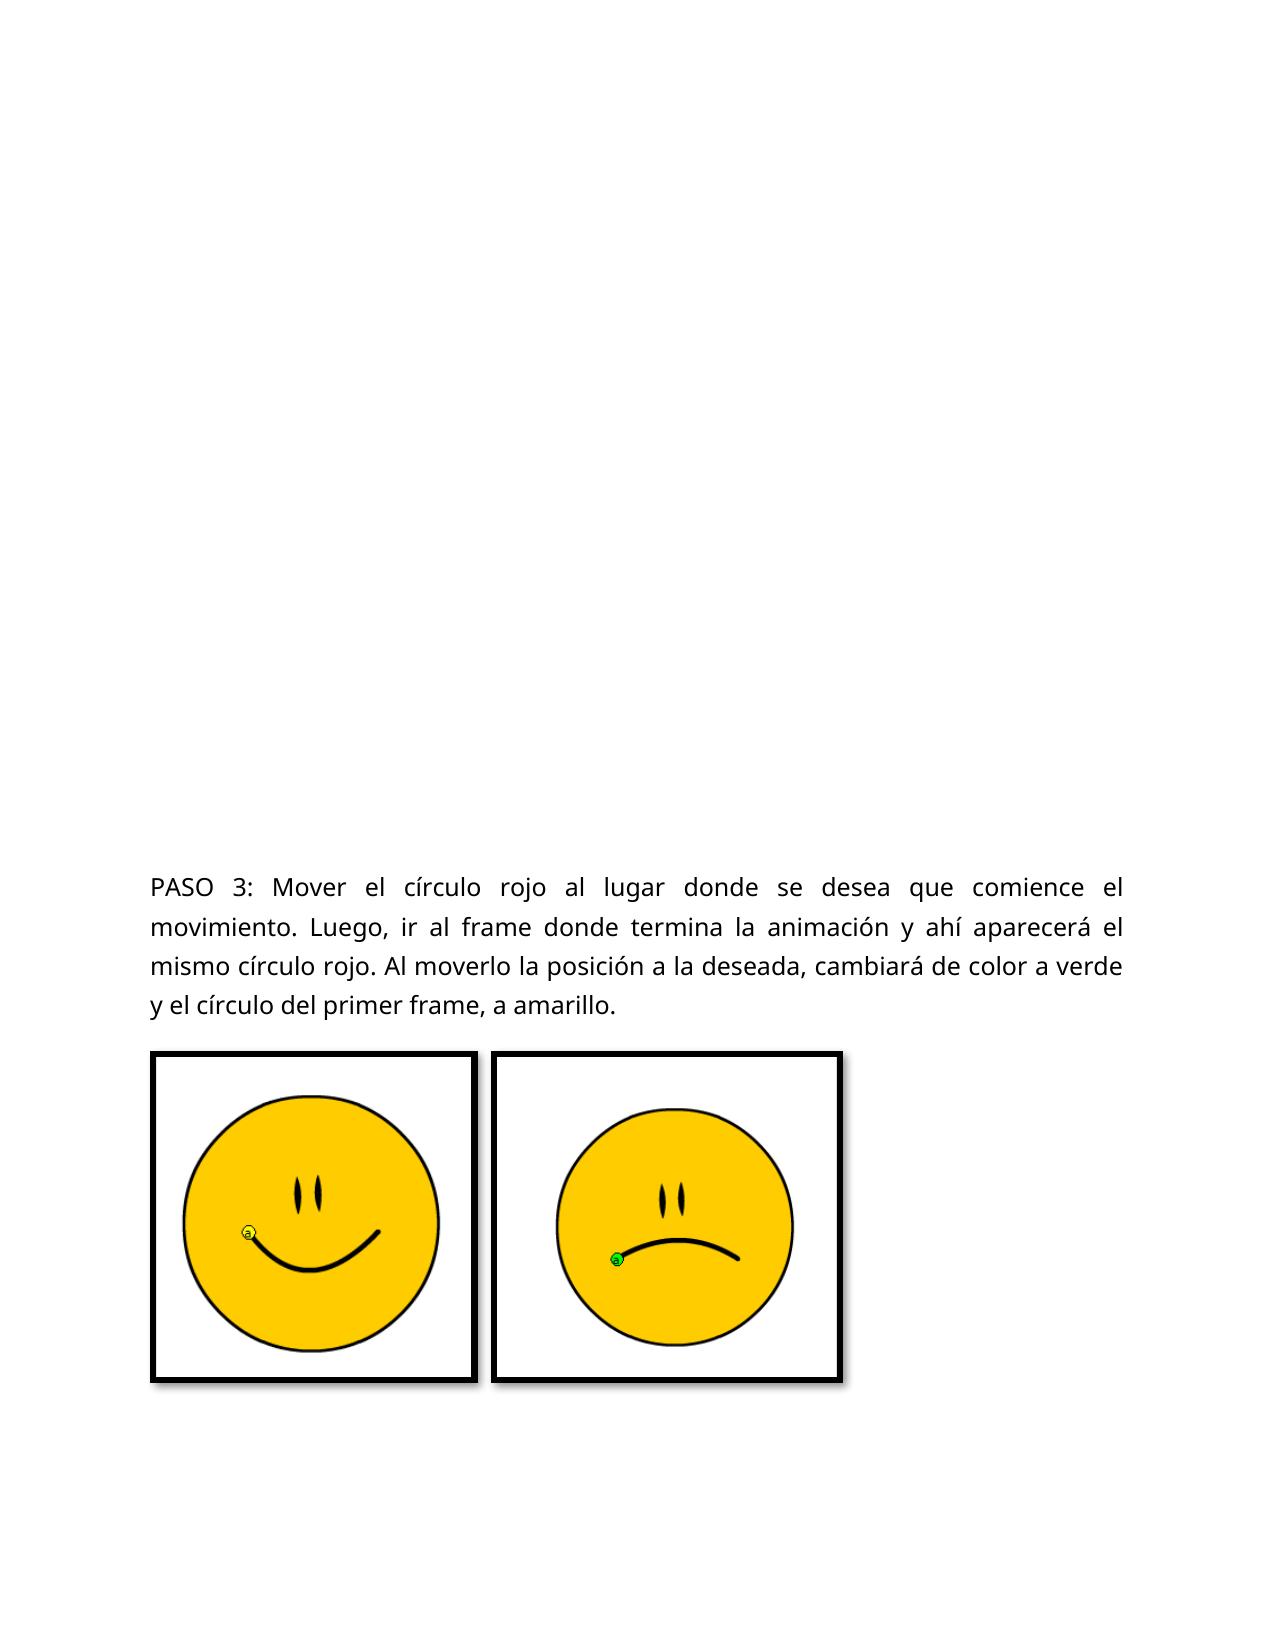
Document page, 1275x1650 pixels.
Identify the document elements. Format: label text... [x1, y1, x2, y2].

picture [156, 1057, 471, 1377]
picture [497, 1057, 837, 1377]
text PASO 3: Mover el círculo rojo al lugar donde se desea que comience el movimiento. Luego, ir al frame donde termina la animación y ahí aparecerá el mismo círculo rojo. Al moverlo la posición a la deseada, cambiará de color a verde y el círculo del primer frame, a amarillo. [150, 870, 1125, 1022]
